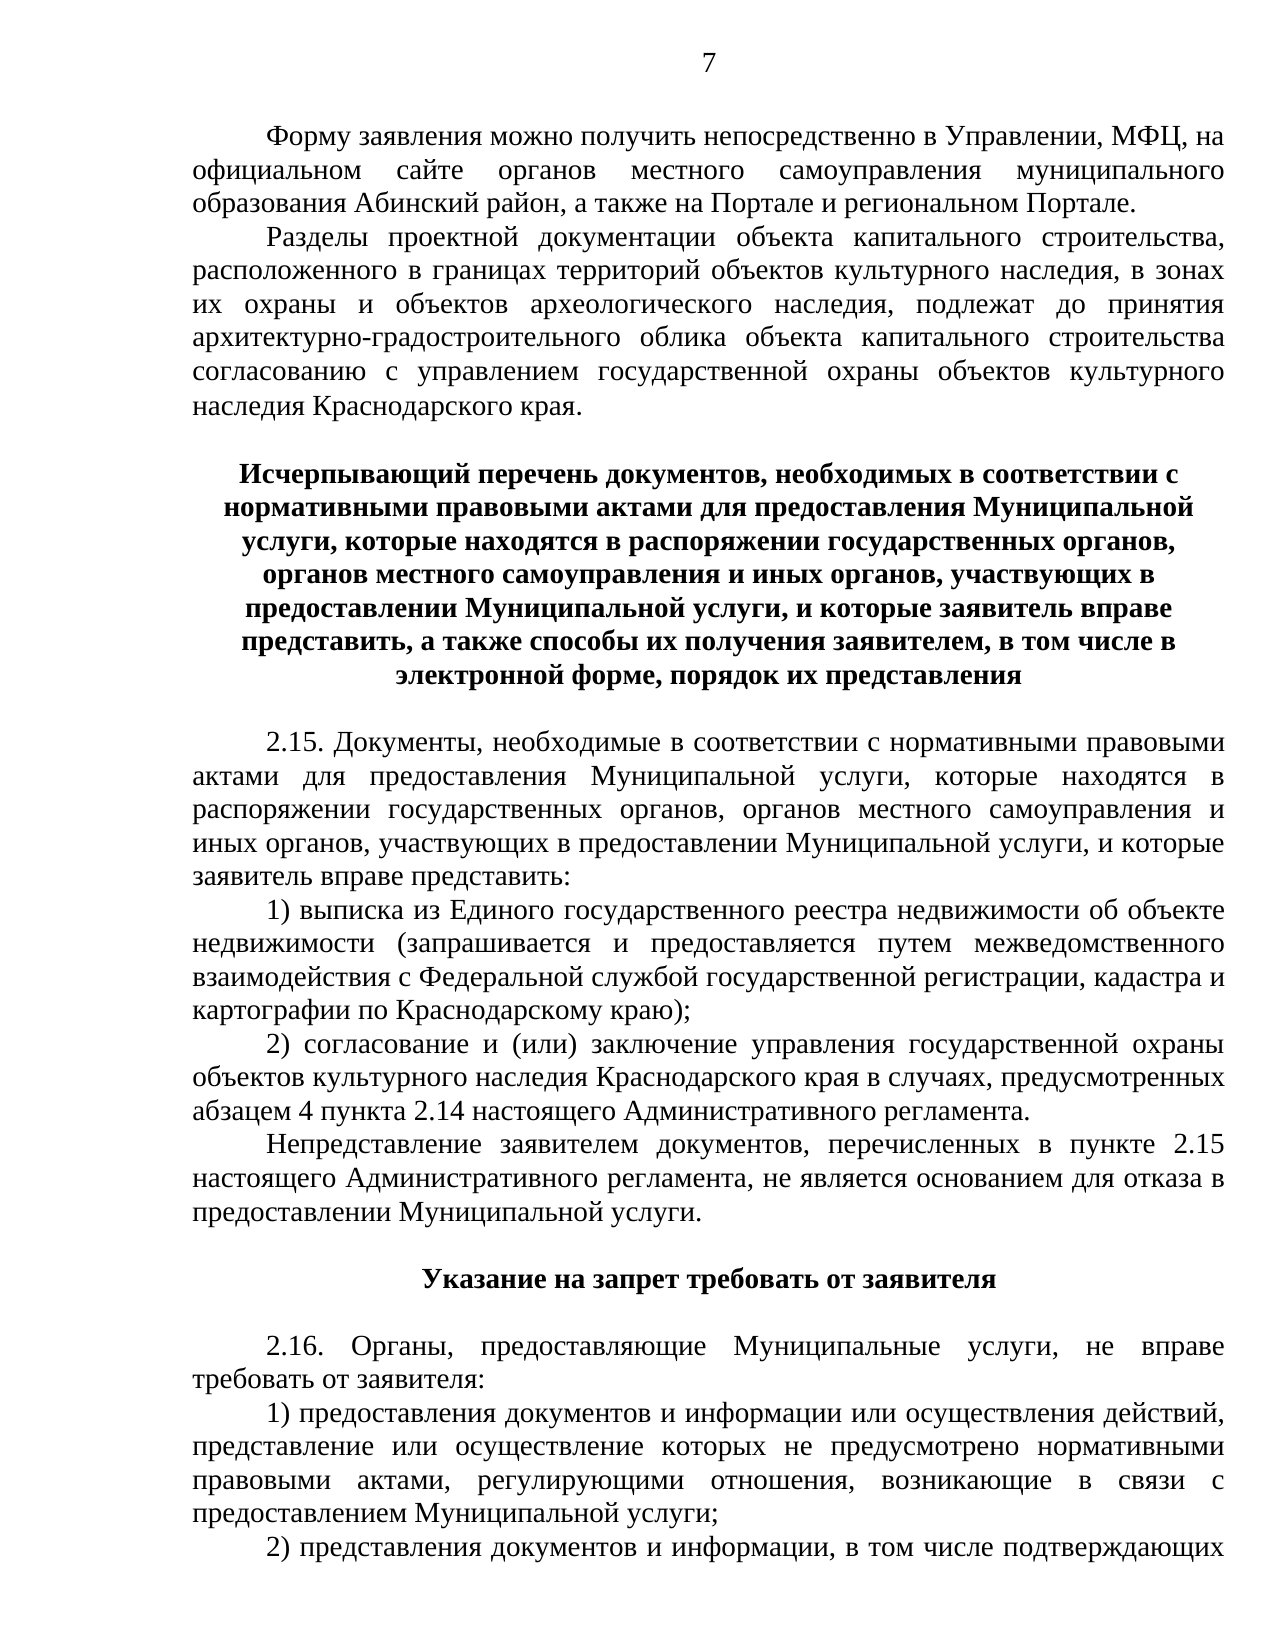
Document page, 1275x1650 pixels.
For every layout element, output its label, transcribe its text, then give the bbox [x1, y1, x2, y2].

text 2) согласование и (или) заключение управления государственной охраны объектов культурного наследия Краснодарского края в случаях, предусмотренных абзацем 4 пункта 2.14 настоящего Административного регламента. [192, 1026, 1226, 1127]
text Непредставление заявителем документов, перечисленных в пункте 2.15 настоящего Административного регламента, не является основанием для отказа в предоставлении Муниципальной услуги. [192, 1127, 1226, 1227]
text Форму заявления можно получить непосредственно в Управлении, МФЦ, на официальном сайте органов местного самоуправления муниципального образования Абинский район, а также на Портале и региональном Портале. [192, 118, 1226, 219]
text Исчерпывающий перечень документов, необходимых в соответствии с нормативными правовыми актами для предоставления Муниципальной услуги, которые находятся в распоряжении государственных органов, органов местного самоуправления и иных органов, участвующих в предоставлении Муниципальной услуги, и которые заявитель вправе представить, а также способы их получения заявителем, в том числе в электронной форме, порядок их представления [192, 456, 1226, 691]
text 1) выписка из Единого государственного реестра недвижимости об объекте недвижимости (запрашивается и предоставляется путем межведомственного взаимодействия с Федеральной службой государственной регистрации, кадастра и картографии по Краснодарскому краю); [192, 892, 1226, 1026]
list 2.15. Документы, необходимые в соответствии с нормативными правовыми актами для предоставления Муниципальной услуги, которые находятся в распоряжении государственных органов, органов местного самоуправления и иных органов, участвующих в предоставлении Муниципальной услуги, и которые заявитель вправе представить: [192, 724, 1226, 892]
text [192, 1529, 1226, 1563]
text 2.16. Органы, предоставляющие Муниципальные услуги, не вправе требовать от заявителя: [192, 1328, 1226, 1395]
list Указание на запрет требовать от заявителя [192, 1261, 1226, 1294]
text Разделы проектной документации объекта капитального строительства, расположенного в границах территорий объектов культурного наследия, в зонах их охраны и объектов археологического наследия, подлежат до принятия архитектурно-градостроительного облика объекта капитального строительства согласованию с управлением государственной охраны объектов культурного наследия Краснодарского края. [192, 219, 1226, 422]
text 1) предоставления документов и информации или осуществления действий, представление или осуществление которых не предусмотрено нормативными правовыми актами, регулирующими отношения, возникающие в связи с предоставлением Муниципальной услуги; [192, 1395, 1226, 1529]
